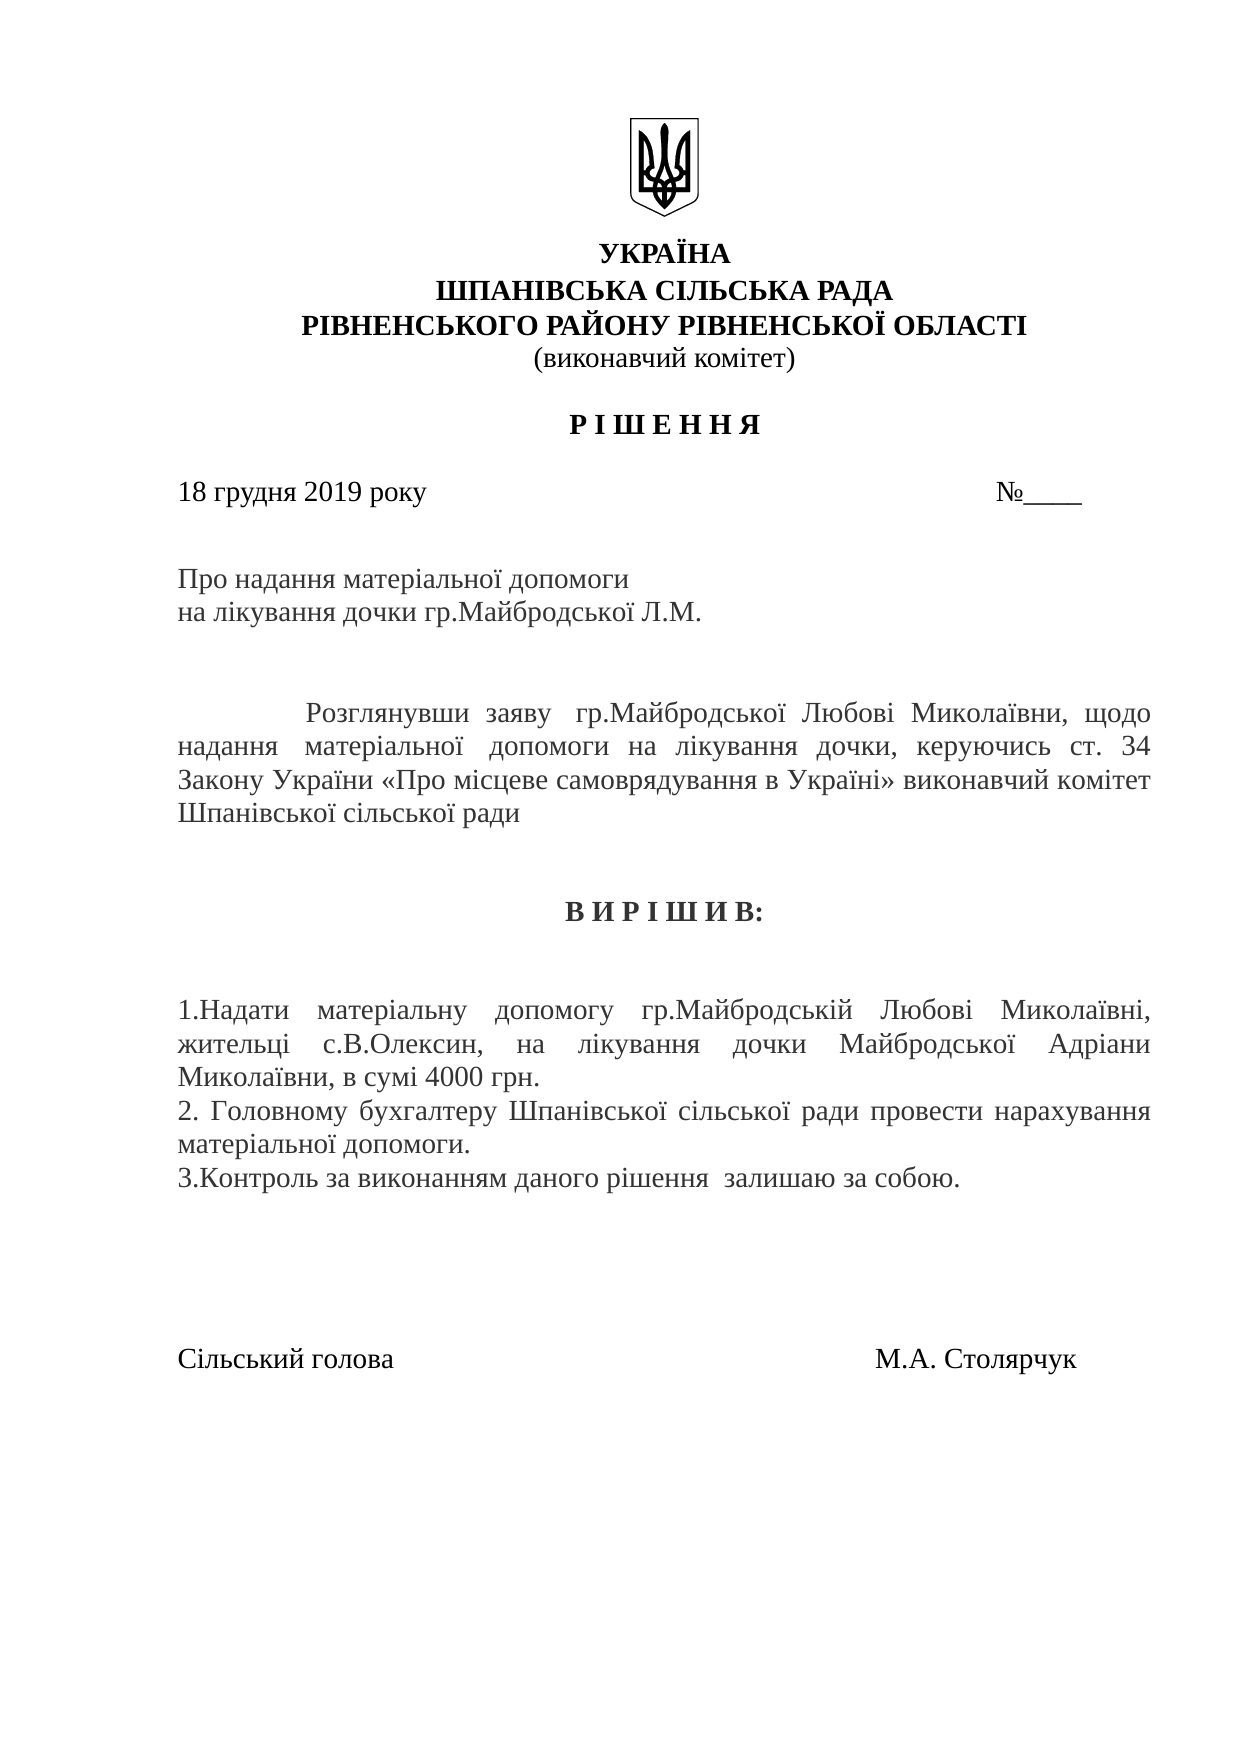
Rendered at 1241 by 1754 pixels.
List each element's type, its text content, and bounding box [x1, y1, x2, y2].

subtitle ШПАНІВСЬКА сільська рада [177, 282, 853, 305]
text (виконавчий комітет) [177, 340, 1152, 374]
text Розглянувши заяву гр.Майбродської Любові Миколаївни, щодо надання матеріальної допомоги на лікування дочки, керуючись ст. 34 Закону України «Про місцеве самоврядування в Україні» виконавчий комітет Шпанівської сільської ради [177, 695, 1152, 829]
text В И Р І Ш И В: [177, 894, 1152, 927]
text на лікування дочки гр.Майбродської Л.М. [177, 594, 1152, 628]
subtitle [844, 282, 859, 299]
text 2. Головному бухгалтеру Шпанівської сільської ради провести нарахування матеріальної допомоги. [177, 1093, 1152, 1160]
text Сільський голова М.А. Столярчук [177, 1341, 1152, 1374]
text Україна [177, 236, 1152, 269]
text 1.Надати матеріальну допомогу гр.Майбродській Любові Миколаївні, жительці с.В.Олексин, на лікування дочки Майбродської Адріани Миколаївни, в сумі 4000 грн. [177, 992, 1152, 1093]
text Р І Ш Е Н Н Я [177, 407, 1152, 441]
text Про надання матеріальної допомоги [177, 561, 1152, 594]
text РІВНЕНСЬКОГО РАЙОНУ РІВНЕНСЬКОЇ ОБЛАСТІ [177, 317, 1152, 340]
text 3.Контроль за виконанням даного рішення залишаю за собою. [177, 1160, 1152, 1193]
text 18 грудня 2019 року №____ [177, 474, 1152, 508]
subtitle ШПАНІВСЬКА сільська рада [871, 282, 1152, 305]
